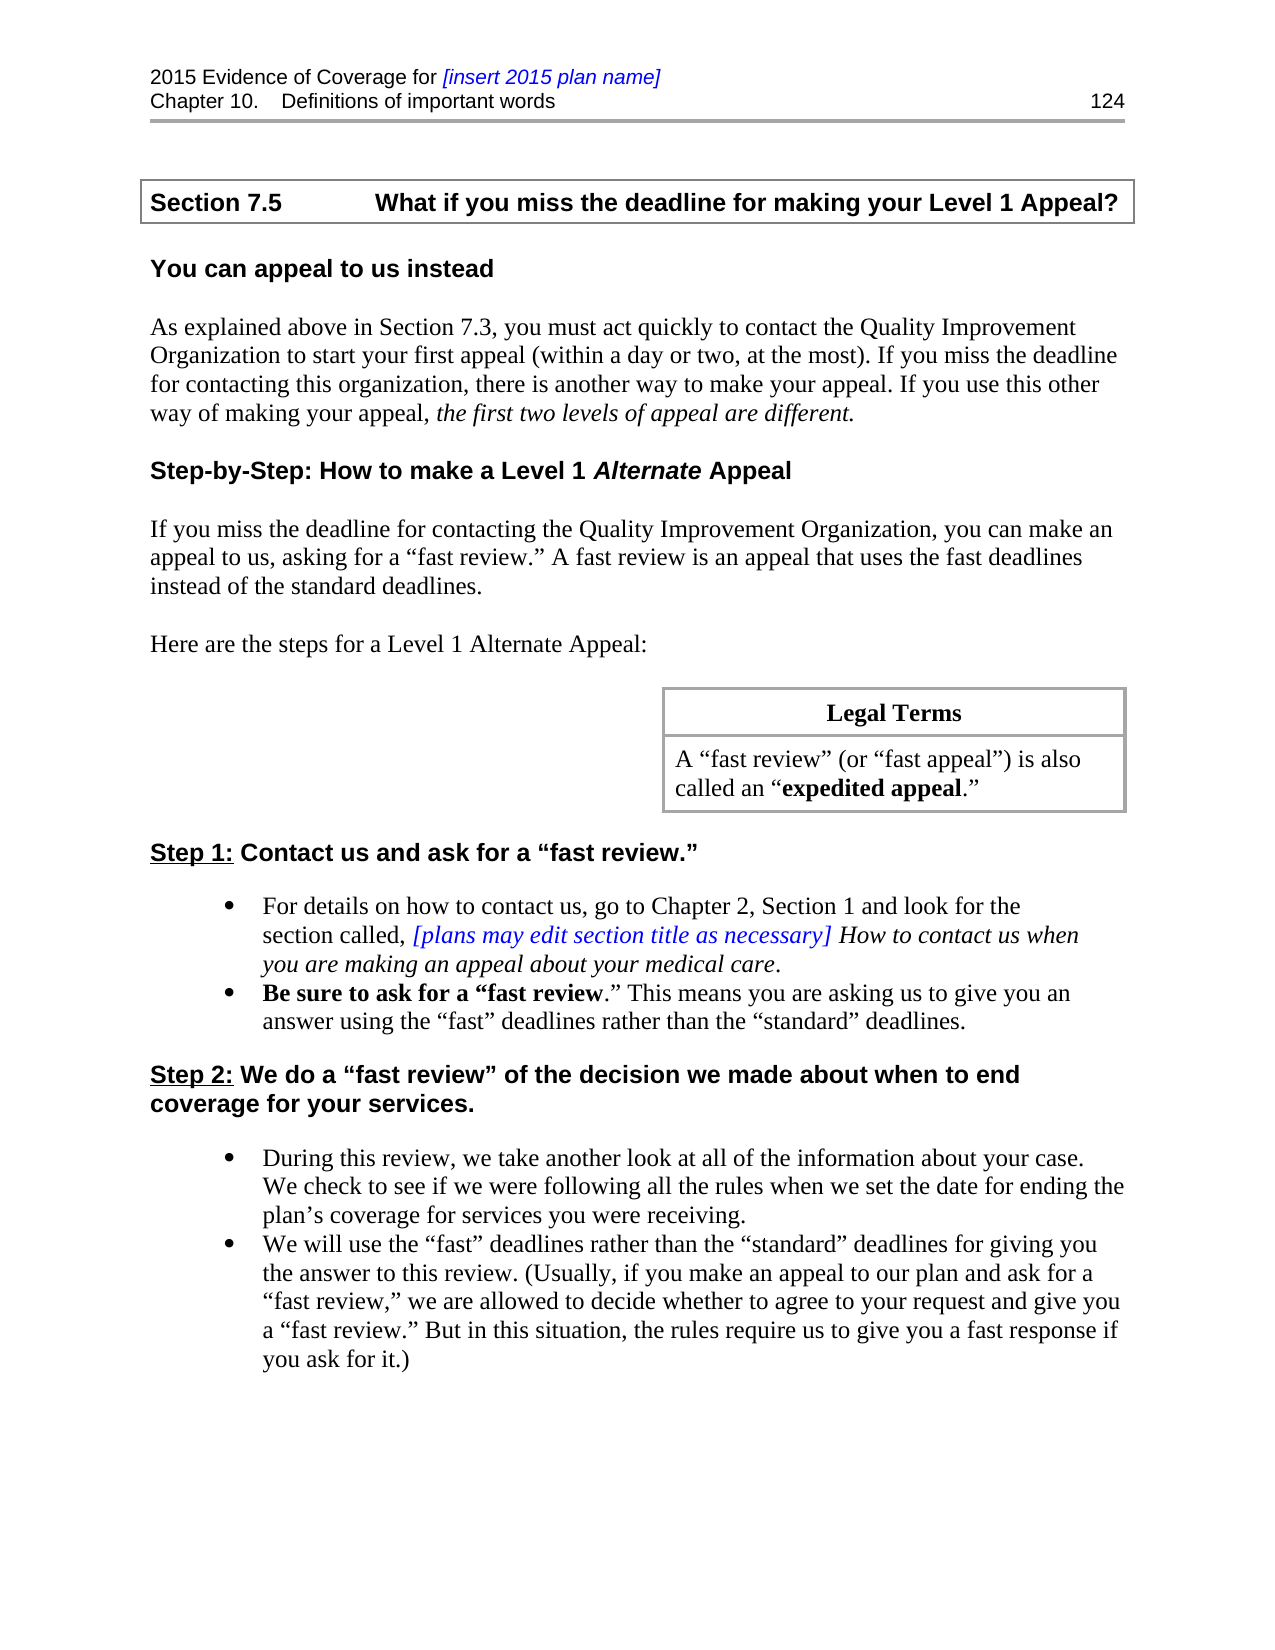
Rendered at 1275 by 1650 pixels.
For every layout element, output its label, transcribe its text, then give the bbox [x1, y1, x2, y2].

text If you miss the deadline for contacting the Quality Improvement Organization, you can make an appeal to us, asking for a “fast review.” A fast review is an appeal that uses the fast deadlines instead of the standard deadlines. [150, 514, 1125, 600]
text Here are the steps for a Level 1 Alternate Appeal: [150, 629, 1125, 658]
list Be sure to ask for a “fast review.” This means you are asking us to give you an answer using the “fast” deadlines rather than the “standard” deadlines. [225, 978, 1125, 1035]
list For details on how to contact us, go to Chapter 2, Section 1 and look for the section called, [plans may edit section title as necessary] How to contact us when you are making an appeal about your medical care. [225, 891, 1097, 978]
subtitle You can appeal to us instead [150, 254, 1125, 282]
list We will use the “fast” deadlines rather than the “standard” deadlines for giving you the answer to this review. (Usually, if you make an appeal to our plan and ask for a “fast review,” we are allowed to decide whether to agree to your request and give you a “fast review.” But in this situation, the rules require us to give you a fast response if you ask for it.) [225, 1229, 1125, 1373]
table_header Legal Terms [665, 690, 1123, 734]
subtitle Step-by-Step: How to make a Level 1 Alternate Appeal [150, 456, 1125, 484]
text As explained above in Section 7.3, you must act quickly to contact the Quality Improvement Organization to start your first appeal (within a day or two, at the most). If you miss the deadline for contacting this organization, there is another way to make your appeal. If you use this other way of making your appeal, the first two levels of appeal are different. [150, 312, 1125, 427]
subtitle Step 1: Contact us and ask for a “fast review.” [150, 838, 1125, 866]
subtitle Section 7.5 What if you miss the deadline for making your Level 1 Appeal? [142, 181, 1133, 222]
subtitle Step 2: We do a “fast review” of the decision we made about when to end coverage for your services. [150, 1060, 1125, 1118]
list During this review, we take another look at all of the information about your case. We check to see if we were following all the rules when we set the date for ending the plan’s coverage for services you were receiving. [225, 1143, 1125, 1229]
table_cell A “fast review” (or “fast appeal”) is also called an “expedited appeal.” [665, 737, 1123, 809]
